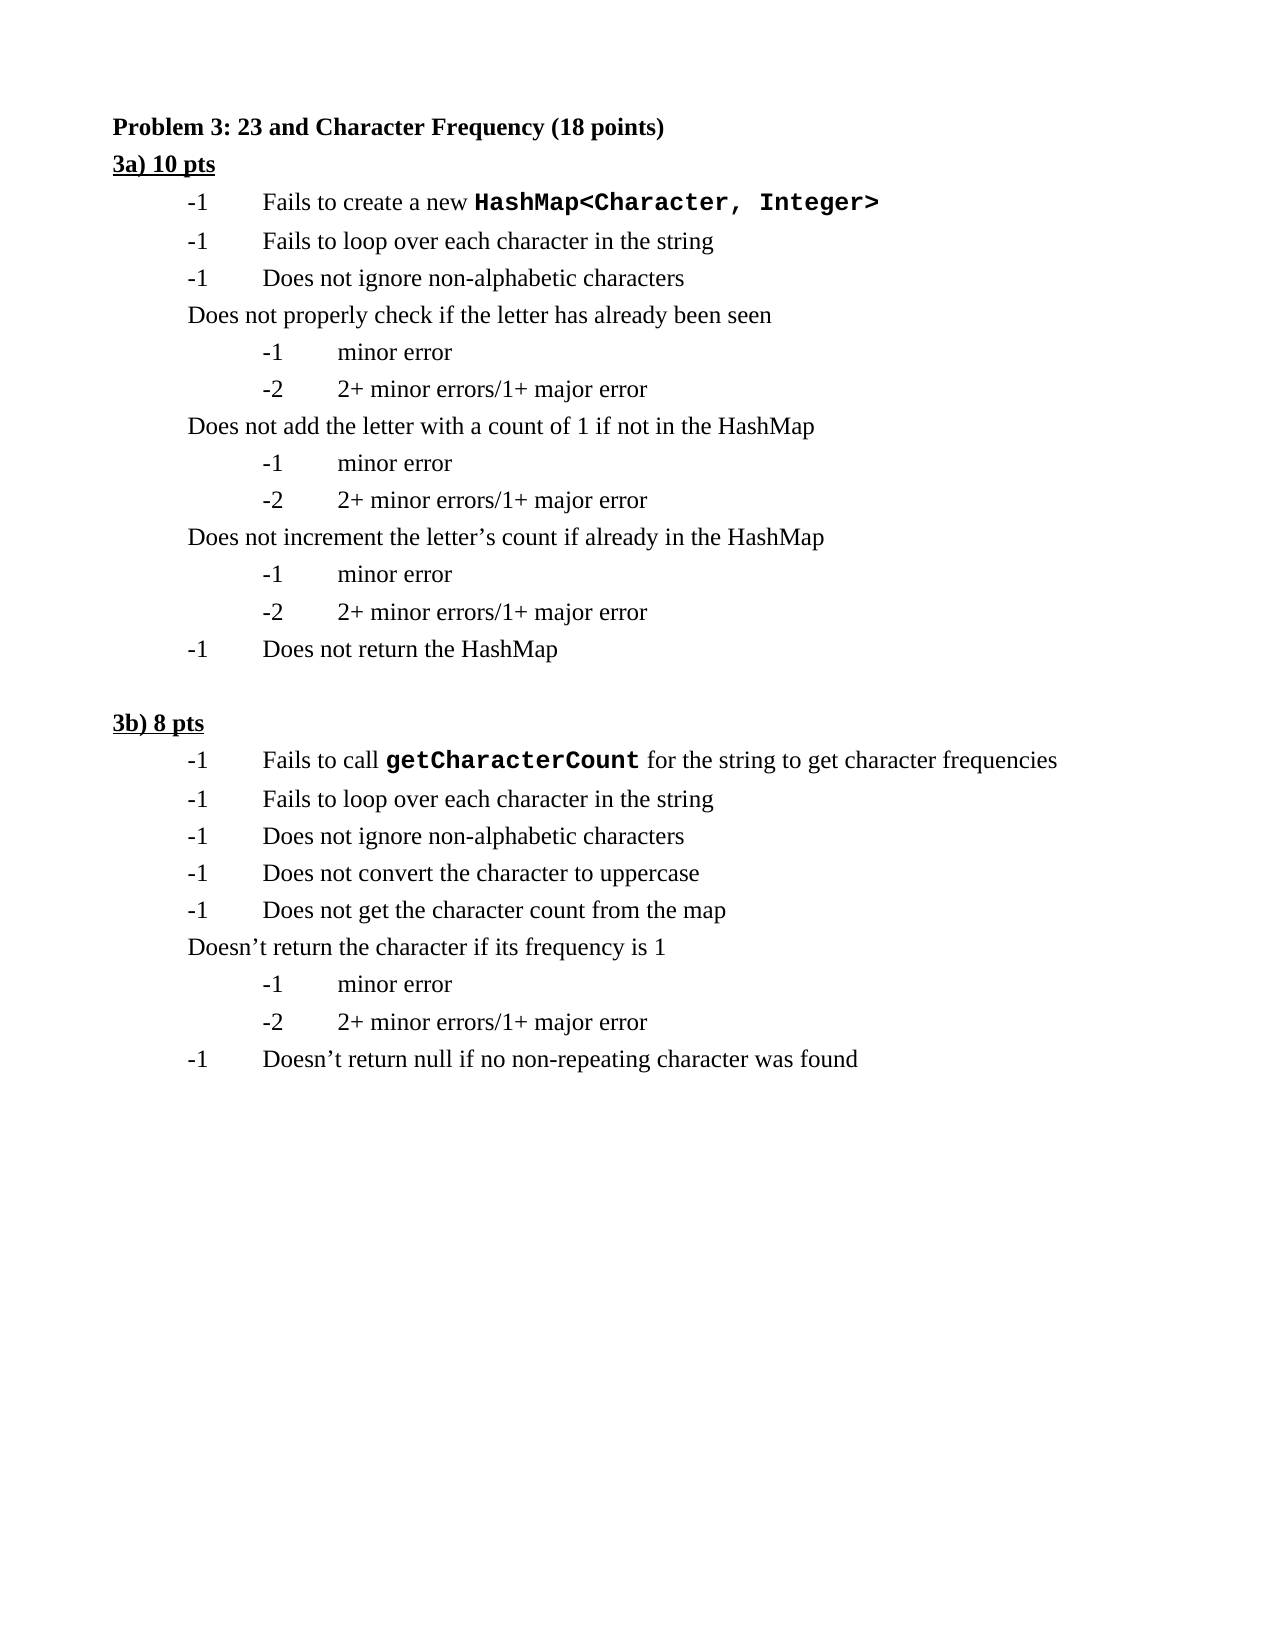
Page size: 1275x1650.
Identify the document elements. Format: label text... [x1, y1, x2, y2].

text -1 Fails to loop over each character in the string [112, 784, 1162, 813]
text -2 2+ minor errors/1+ major error [112, 597, 1162, 625]
text -1 minor error [112, 448, 1162, 477]
text -1 minor error [112, 969, 1162, 998]
text 3a) 10 pts [112, 149, 1162, 178]
text Does not properly check if the letter has already been seen [112, 300, 1162, 329]
text -1 Fails to create a new HashMap<Character, Integer> [112, 187, 1162, 217]
text Doesn’t return the character if its frequency is 1 [112, 932, 1162, 961]
text -1 Does not get the character count from the map [112, 895, 1162, 924]
text -1 minor error [112, 559, 1162, 588]
text -2 2+ minor errors/1+ major error [112, 485, 1162, 514]
text 3b) 8 pts [112, 708, 1162, 737]
text -1 minor error [112, 337, 1162, 366]
text -1 Fails to call getCharacterCount for the string to get character frequencies [112, 745, 1162, 776]
text -1 Fails to loop over each character in the string [112, 226, 1162, 254]
text -2 2+ minor errors/1+ major error [112, 1007, 1162, 1035]
text -1 Does not ignore non-alphabetic characters [112, 263, 1162, 292]
text Problem 3: 23 and Character Frequency (18 points) [112, 112, 1162, 141]
text -1 Doesn’t return null if no non-repeating character was foundProblem 4: MPedigree Redux (18 points) [112, 1044, 1162, 1072]
text -1 Does not ignore non-alphabetic characters [112, 821, 1162, 850]
text Does not add the letter with a count of 1 if not in the HashMap [112, 411, 1162, 440]
text -2 2+ minor errors/1+ major error [112, 374, 1162, 403]
text -1 Does not convert the character to uppercase [112, 858, 1162, 887]
text -1 Does not return the HashMap [112, 634, 1162, 662]
text Does not increment the letter’s count if already in the HashMap [112, 522, 1162, 551]
